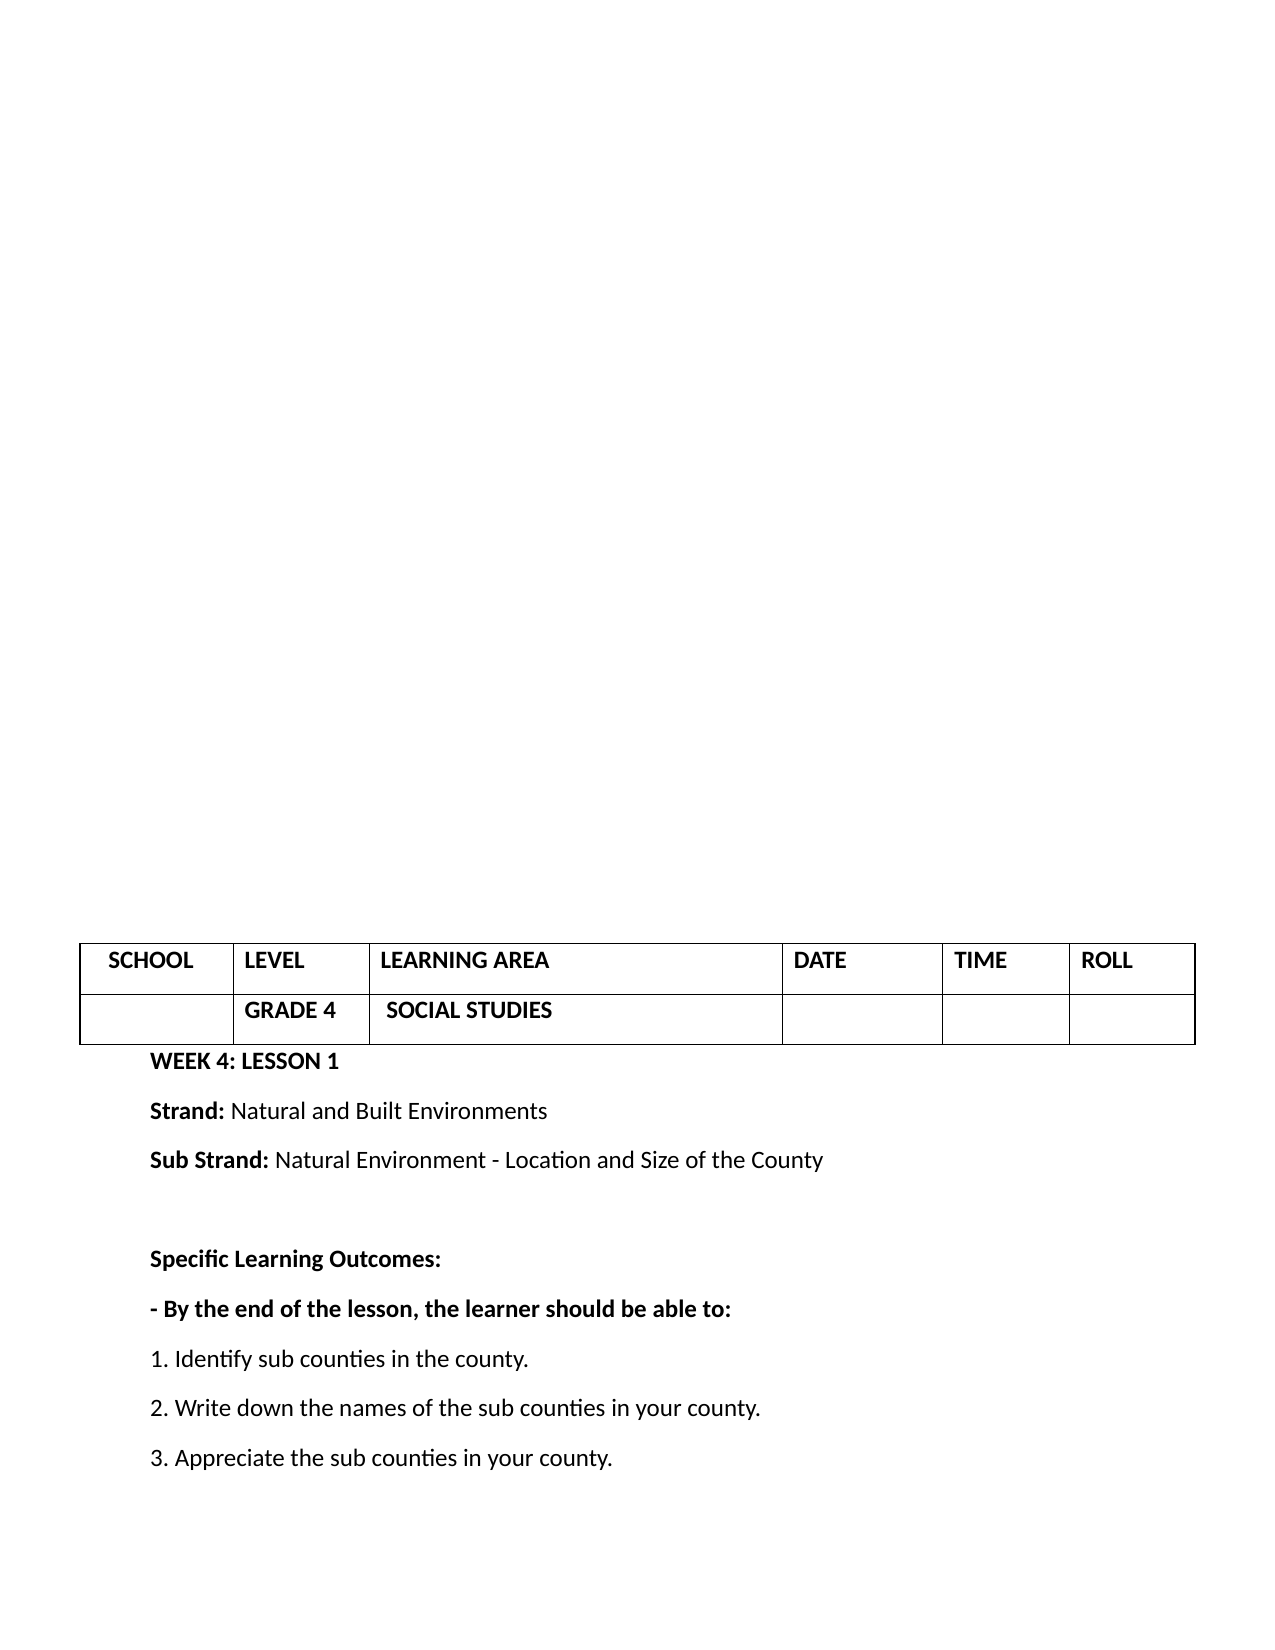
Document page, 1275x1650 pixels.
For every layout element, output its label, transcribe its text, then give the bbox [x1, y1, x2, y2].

text Sub Strand: Natural Environment - Location and Size of the County [150, 1144, 1125, 1175]
table_cell [1070, 995, 1194, 1044]
table_header LEVEL [234, 944, 369, 994]
text Specific Learning Outcomes: [150, 1243, 1125, 1274]
table_cell SOCIAL STUDIES [370, 995, 782, 1044]
table_cell [943, 995, 1069, 1044]
text Strand: Natural and Built Environments [150, 1095, 1125, 1125]
text 3. Appreciate the sub counties in your county. [150, 1442, 1125, 1472]
table_header LEARNING AREA [370, 944, 782, 994]
table_cell GRADE 4 [234, 995, 369, 1044]
table_header TIME [943, 944, 1069, 994]
table_header SCHOOL [81, 944, 233, 994]
text 2. Write down the names of the sub counties in your county. [150, 1392, 1125, 1423]
text 1. Identify sub counties in the county. [150, 1343, 1125, 1373]
text WEEK 4: LESSON 1 [150, 1045, 1125, 1076]
table_cell [783, 995, 942, 1044]
table_header DATE [783, 944, 942, 994]
table_cell [81, 995, 233, 1044]
text - By the end of the lesson, the learner should be able to: [150, 1293, 1125, 1324]
table_header ROLL [1070, 944, 1194, 994]
